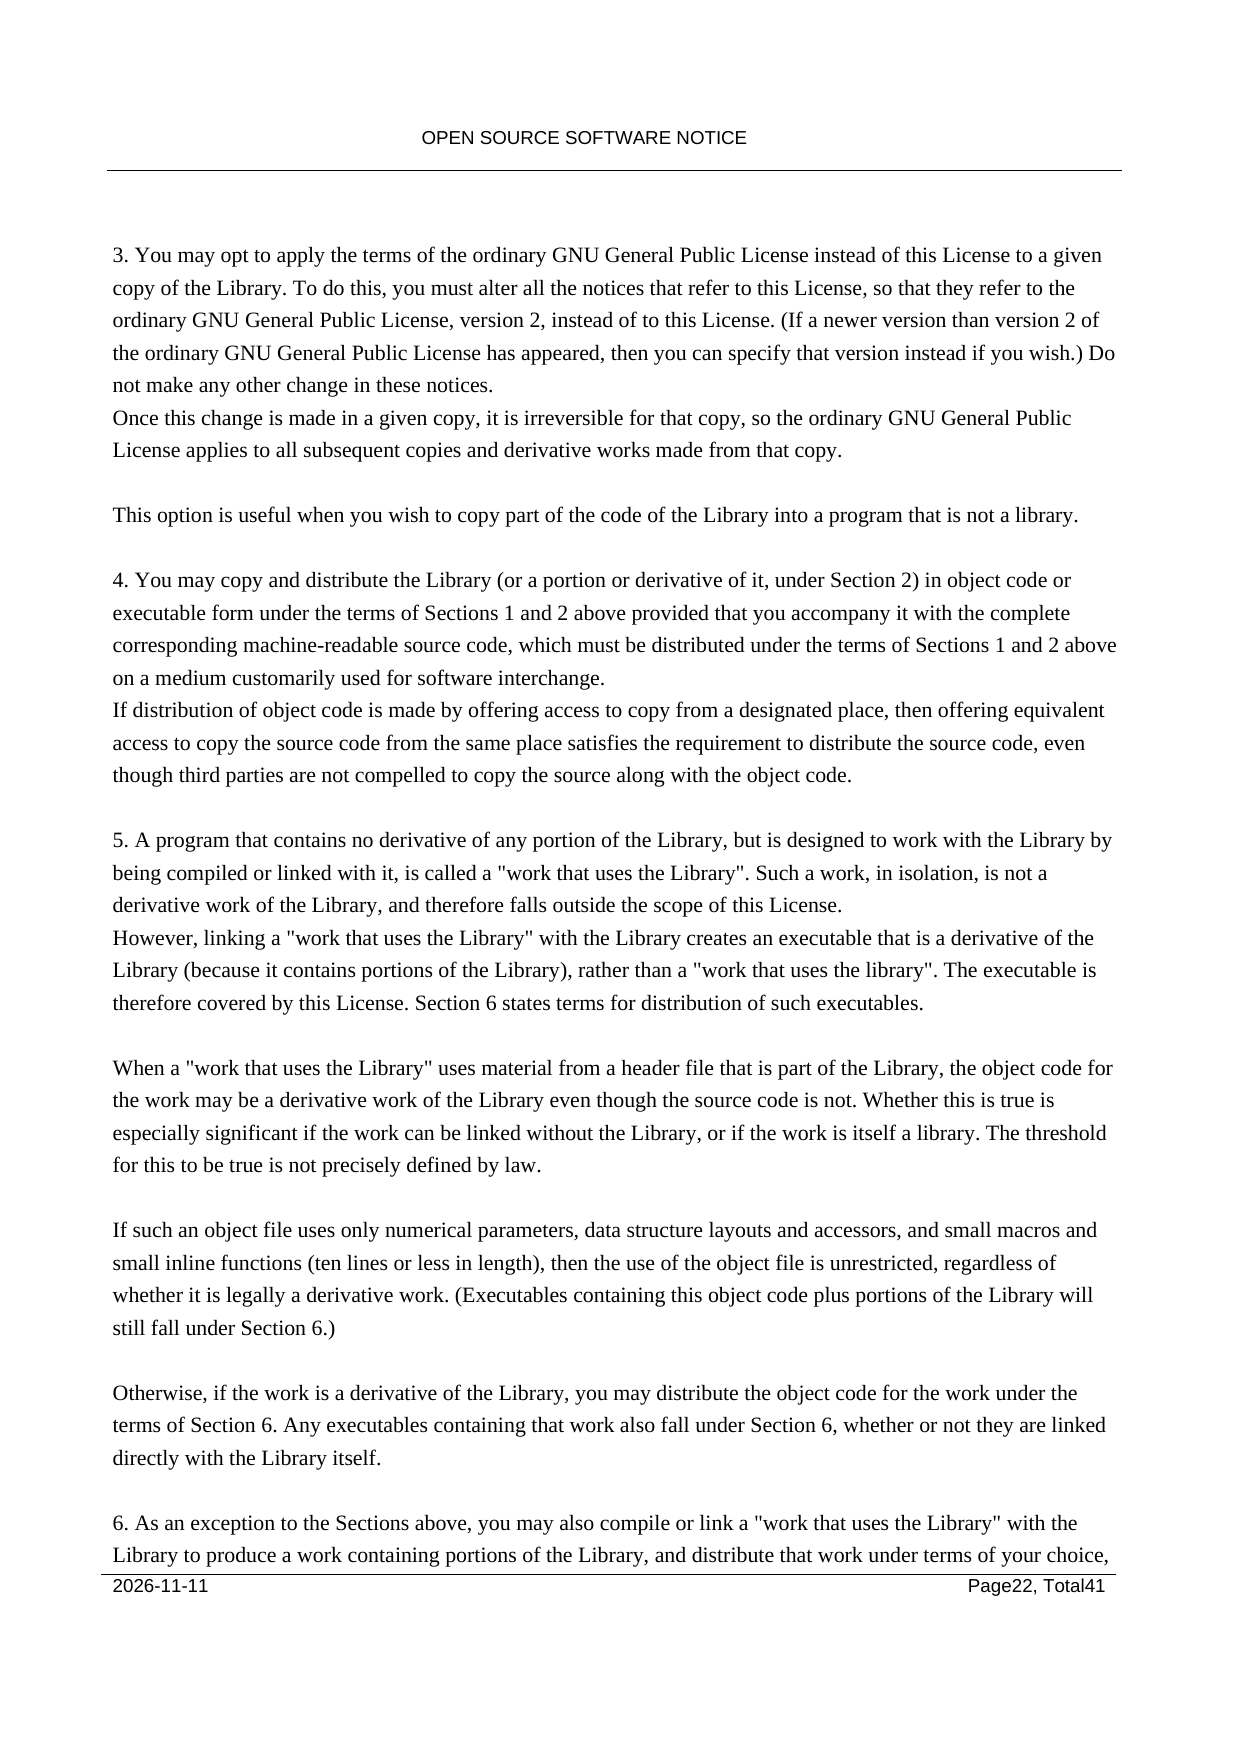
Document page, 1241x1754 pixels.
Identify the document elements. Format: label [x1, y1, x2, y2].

text [112, 206, 1128, 1571]
